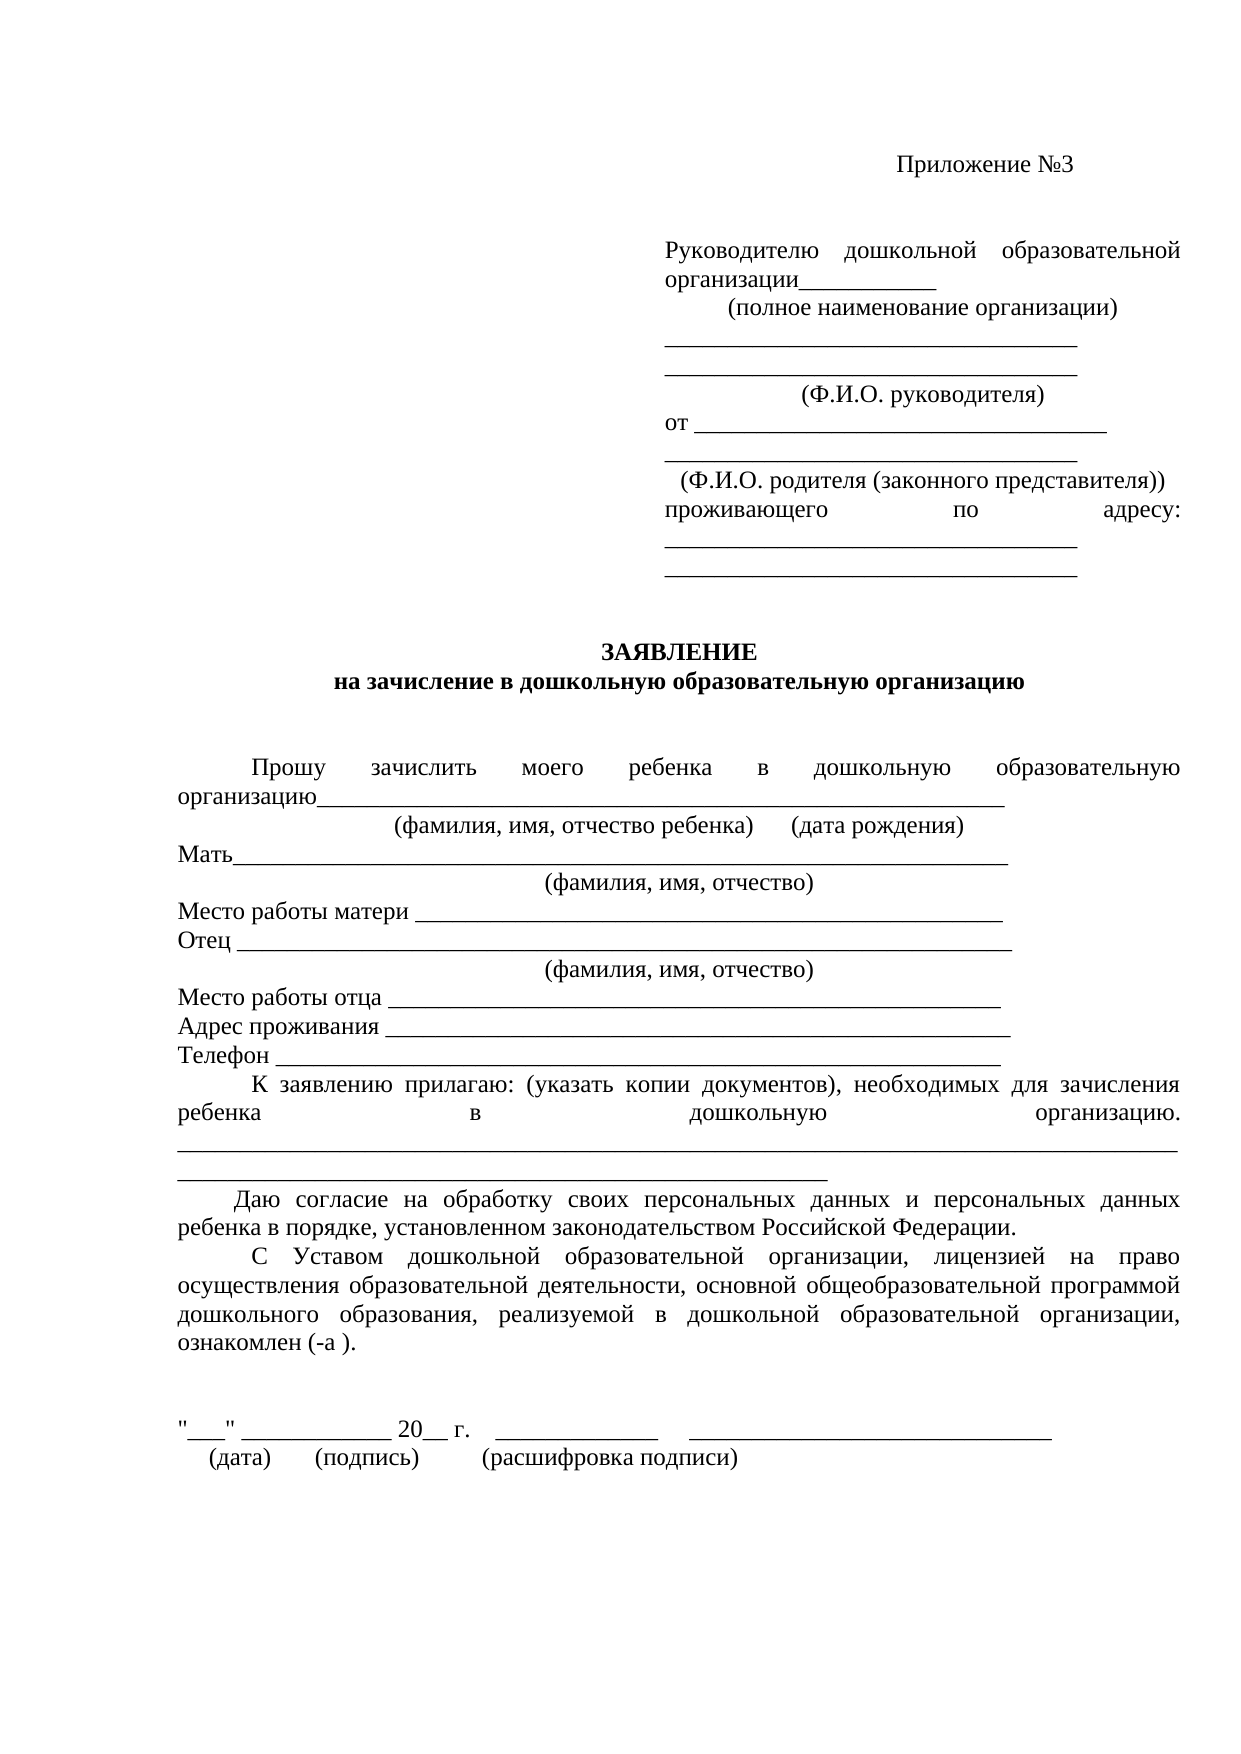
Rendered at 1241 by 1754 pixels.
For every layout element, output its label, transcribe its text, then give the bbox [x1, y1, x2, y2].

text Даю согласие на обработку своих персональных данных и персональных данных ребенка в порядке, установленном законодательством Российской Федерации. [177, 1184, 1181, 1241]
text Место работы матери _______________________________________________ [177, 896, 1181, 925]
text (фамилия, имя, отчество) [177, 954, 1181, 982]
text Руководителю дошкольной образовательной организации___________ [664, 235, 1181, 292]
text К заявлению прилагаю: (указать копии документов), необходимых для зачисления ребенка в дошкольную организацию. ____________________________________________________________________________________________________________________________________ [177, 1069, 1181, 1184]
text (фамилия, имя, отчество ребенка) (дата рождения) [177, 810, 1181, 839]
text Приложение №3 [177, 149, 1181, 177]
text от _________________________________ [664, 407, 1181, 436]
text ЗАЯВЛЕНИЕ [177, 637, 1181, 666]
text Отец ______________________________________________________________ [177, 925, 1181, 954]
text Место работы отца _________________________________________________ [177, 982, 1181, 1011]
text _________________________________ [664, 551, 1181, 580]
text (дата) (подпись) (расшифровка подписи) [177, 1442, 1181, 1471]
text С Уставом дошкольной образовательной организации, лицензией на право осуществления образовательной деятельности, основной общеобразовательной программой дошкольного образования, реализуемой в дошкольной образовательной организации, ознакомлен (-а ). [177, 1241, 1181, 1356]
text (Ф.И.О. руководителя) [664, 379, 1181, 407]
text (полное наименование организации) [664, 292, 1181, 321]
text (Ф.И.О. родителя (законного представителя)) [664, 465, 1181, 494]
text на зачисление в дошкольную образовательную организацию [177, 666, 1181, 695]
text Прошу зачислить моего ребенка в дошкольную образовательную организацию_______________________________________________________ [177, 752, 1181, 810]
text "___" ____________ 20__ г. _____________ _____________________________ [177, 1414, 1181, 1442]
text _________________________________ _________________________________ [664, 321, 1181, 379]
text проживающего по адресу: _________________________________ [664, 494, 1181, 551]
text _________________________________ [591, 436, 1181, 465]
text Мать______________________________________________________________ [177, 839, 1181, 867]
text Телефон __________________________________________________________ [177, 1040, 1181, 1069]
text Адрес проживания __________________________________________________ [177, 1011, 1181, 1040]
text (фамилия, имя, отчество) [177, 867, 1181, 896]
